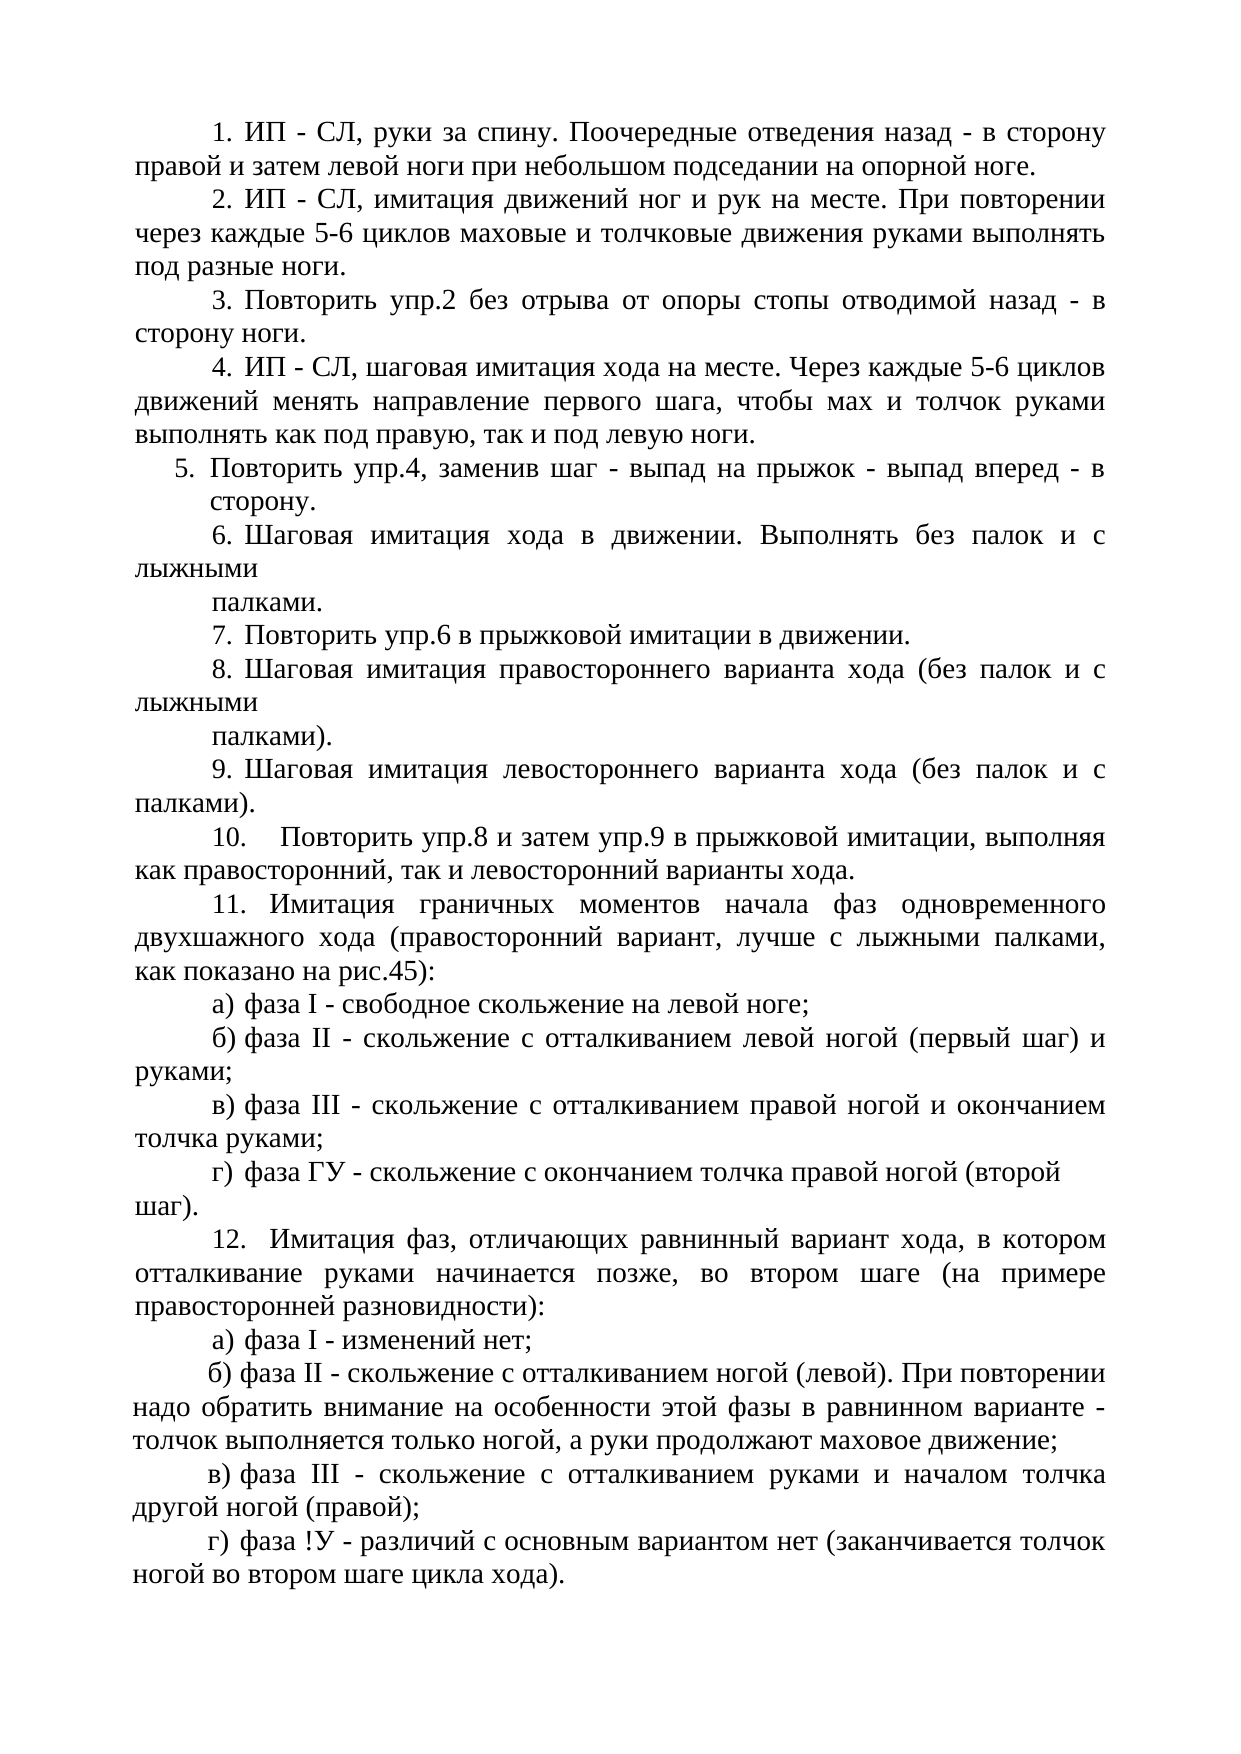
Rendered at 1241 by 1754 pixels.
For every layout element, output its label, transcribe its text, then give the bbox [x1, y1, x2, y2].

text а) фаза I - изменений нет; [134, 1322, 1109, 1356]
list Шаговая имитация хода в движении. Выполнять без палок и с лыжными [134, 517, 1107, 584]
list Повторить упр.2 без отрыва от опоры стопы отводимой назад - в сторону ноги. [134, 283, 1107, 350]
list Повторить упр.4, заменив шаг - выпад на прыжок - выпад вперед - в сторону. [174, 450, 1107, 517]
text б) фаза II - скольжение с отталкиванием ногой (левой). При повторении надо обратить внимание на особенности этой фазы в равнинном варианте - толчок выполняется только ногой, а руки продолжают маховое движение; [132, 1356, 1107, 1457]
list ИП - СЛ, имитация движений ног и рук на месте. При повторении через каждые 5-6 циклов маховые и толчковые движения руками выполнять под разные ноги. [134, 182, 1107, 283]
list Повторить упр.8 и затем упр.9 в прыжковой имитации, выполняя как правосторонний, так и левосторонний варианты хода. [134, 819, 1107, 886]
list Имитация фаз, отличающих равнинный вариант хода, в котором отталкивание руками начинается позже, во втором шаге (на примере правосторонней разновидности): [134, 1222, 1107, 1322]
text г) фаза !У - различий с основным вариантом нет (заканчивается толчок ногой во втором шаге цикла хода). [132, 1524, 1107, 1591]
text в) фаза III - скольжение с отталкиванием правой ногой и окончанием толчка руками; [134, 1088, 1107, 1155]
text б) фаза II - скольжение с отталкиванием левой ногой (первый шаг) и руками; [134, 1021, 1107, 1088]
list Имитация граничных моментов начала фаз одновременного двухшажного хода (правосторонний вариант, лучше с лыжными палками, как показано на рис.45): [134, 886, 1107, 987]
text палками). [134, 719, 1109, 752]
list Повторить упр.6 в прыжковой имитации в движении. [134, 618, 1109, 652]
list Шаговая имитация правостороннего варианта хода (без палок и с лыжными [134, 652, 1107, 719]
text а) фаза I - свободное скольжение на левой ноге; [134, 987, 1109, 1021]
text палками. [134, 584, 1109, 618]
list ИП - СЛ, шаговая имитация хода на месте. Через каждые 5-6 циклов движений менять направление первого шага, чтобы мах и толчок руками выполнять как под правую, так и под левую ноги. [134, 350, 1107, 450]
text шаг). [134, 1188, 1109, 1222]
list Шаговая имитация левостороннего варианта хода (без палок и с палками). [134, 752, 1107, 819]
text г) фаза ГУ - скольжение с окончанием толчка правой ногой (второй [134, 1155, 1109, 1188]
text в) фаза III - скольжение с отталкиванием руками и началом толчка другой ногой (правой); [132, 1457, 1107, 1524]
list ИП - СЛ, руки за спину. Поочередные отведения назад - в сторону правой и затем левой ноги при небольшом подседании на опорной ноге. [134, 115, 1107, 182]
